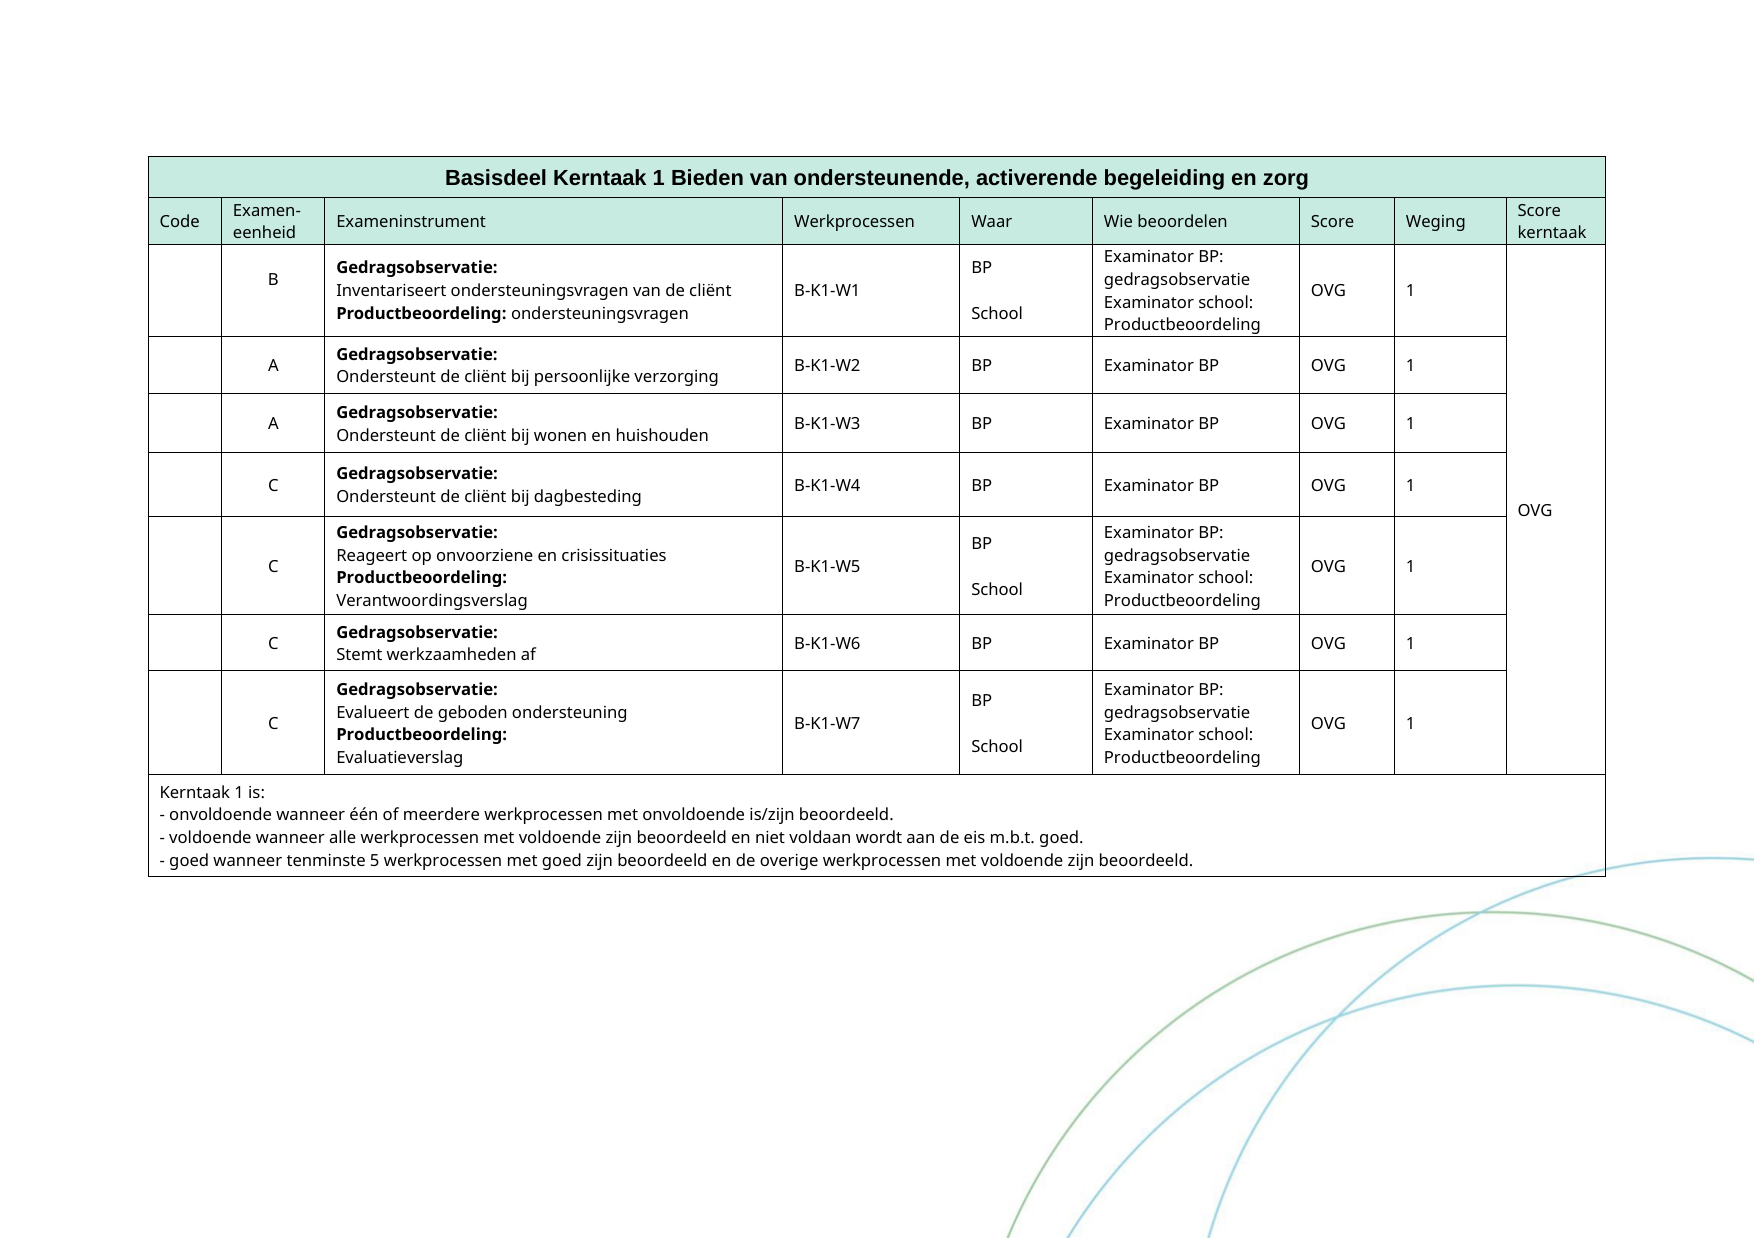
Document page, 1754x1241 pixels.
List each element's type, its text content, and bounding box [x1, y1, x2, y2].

table_cell 1 [1395, 245, 1506, 336]
table_cell BP [960, 337, 1092, 393]
table_cell 1 [1395, 337, 1506, 393]
table_cell OVG [1507, 245, 1605, 774]
table_cell Waar [960, 198, 1092, 244]
table_cell OVG [1300, 245, 1394, 336]
table_cell B-K1-W1 [783, 245, 959, 336]
table_cell B [222, 245, 324, 336]
table_cell 1 [1395, 615, 1506, 670]
table_cell Weging [1395, 198, 1506, 244]
table_cell Examen-eenheid [222, 198, 324, 244]
table_header Basisdeel Kerntaak 1 Bieden van ondersteunende, activerende begeleiding en zorg [149, 157, 1605, 197]
table_cell Gedragsobservatie: Evalueert de geboden ondersteuning Productbeoordeling: Evaluatieverslag [325, 671, 782, 774]
table_cell Score kerntaak [1507, 198, 1605, 244]
table_cell [149, 671, 221, 774]
table_cell 1 [1395, 671, 1506, 774]
table_cell BP [960, 394, 1092, 452]
table_cell Examinator BP: gedragsobservatie Examinator school: Productbeoordeling [1093, 517, 1299, 614]
table_cell Examinator BP [1093, 615, 1299, 670]
table_cell Gedragsobservatie: Reageert op onvoorziene en crisissituaties Productbeoordeling: Verantwoordingsverslag [325, 517, 782, 614]
table_cell [149, 453, 221, 516]
table_cell A [222, 394, 324, 452]
table_cell [149, 615, 221, 670]
table_cell Gedragsobservatie: Ondersteunt de cliënt bij dagbesteding [325, 453, 782, 516]
table_cell B-K1-W6 [783, 615, 959, 670]
table_cell Examinator BP [1093, 394, 1299, 452]
table_cell 1 [1395, 517, 1506, 614]
table_cell Score [1300, 198, 1394, 244]
table_cell A [222, 337, 324, 393]
table_cell [149, 337, 221, 393]
table_cell BP School [960, 517, 1092, 614]
table_cell Gedragsobservatie: Stemt werkzaamheden af [325, 615, 782, 670]
table_cell B-K1-W5 [783, 517, 959, 614]
table_cell B-K1-W4 [783, 453, 959, 516]
table_cell [149, 245, 221, 336]
table_cell B-K1-W3 [783, 394, 959, 452]
table_cell B-K1-W2 [783, 337, 959, 393]
table_cell OVG [1300, 453, 1394, 516]
table_cell C [222, 517, 324, 614]
table_cell Kerntaak 1 is: - onvoldoende wanneer één of meerdere werkprocessen met onvoldoende is/zijn beoordeeld. - voldoende wanneer alle werkprocessen met voldoende zijn beoordeeld en niet voldaan wordt aan de eis m.b.t. goed. - goed wanneer tenminste 5 werkprocessen met goed zijn beoordeeld en de overige werkprocessen met voldoende zijn beoordeeld. [149, 775, 1605, 876]
table_cell C [222, 615, 324, 670]
table_cell Examinator BP [1093, 453, 1299, 516]
table_cell OVG [1300, 615, 1394, 670]
table_cell Gedragsobservatie: Inventariseert ondersteuningsvragen van de cliënt Productbeoordeling: ondersteuningsvragen [325, 245, 782, 336]
table_cell OVG [1300, 517, 1394, 614]
table_cell Code [149, 198, 221, 244]
table_cell Examinator BP: gedragsobservatie Examinator school: Productbeoordeling [1093, 245, 1299, 336]
table_cell Exameninstrument [325, 198, 782, 244]
table_cell Gedragsobservatie: Ondersteunt de cliënt bij wonen en huishouden [325, 394, 782, 452]
table_cell [149, 517, 221, 614]
table_cell Wie beoordelen [1093, 198, 1299, 244]
table_cell BP [960, 615, 1092, 670]
table_cell OVG [1300, 394, 1394, 452]
table_cell B-K1-W7 [783, 671, 959, 774]
picture [1001, 827, 1754, 1238]
table_cell Examinator BP: gedragsobservatie Examinator school: Productbeoordeling [1093, 671, 1299, 774]
table_cell BP [960, 453, 1092, 516]
table_cell OVG [1300, 337, 1394, 393]
table_cell [149, 394, 221, 452]
table_cell BP School [960, 245, 1092, 336]
table_cell Gedragsobservatie: Ondersteunt de cliënt bij persoonlijke verzorging [325, 337, 782, 393]
table_cell 1 [1395, 453, 1506, 516]
table_cell OVG [1300, 671, 1394, 774]
table_cell BP School [960, 671, 1092, 774]
table_cell 1 [1395, 394, 1506, 452]
table_cell Werkprocessen [783, 198, 959, 244]
table_cell Examinator BP [1093, 337, 1299, 393]
table_cell C [222, 671, 324, 774]
table_cell C [222, 453, 324, 516]
